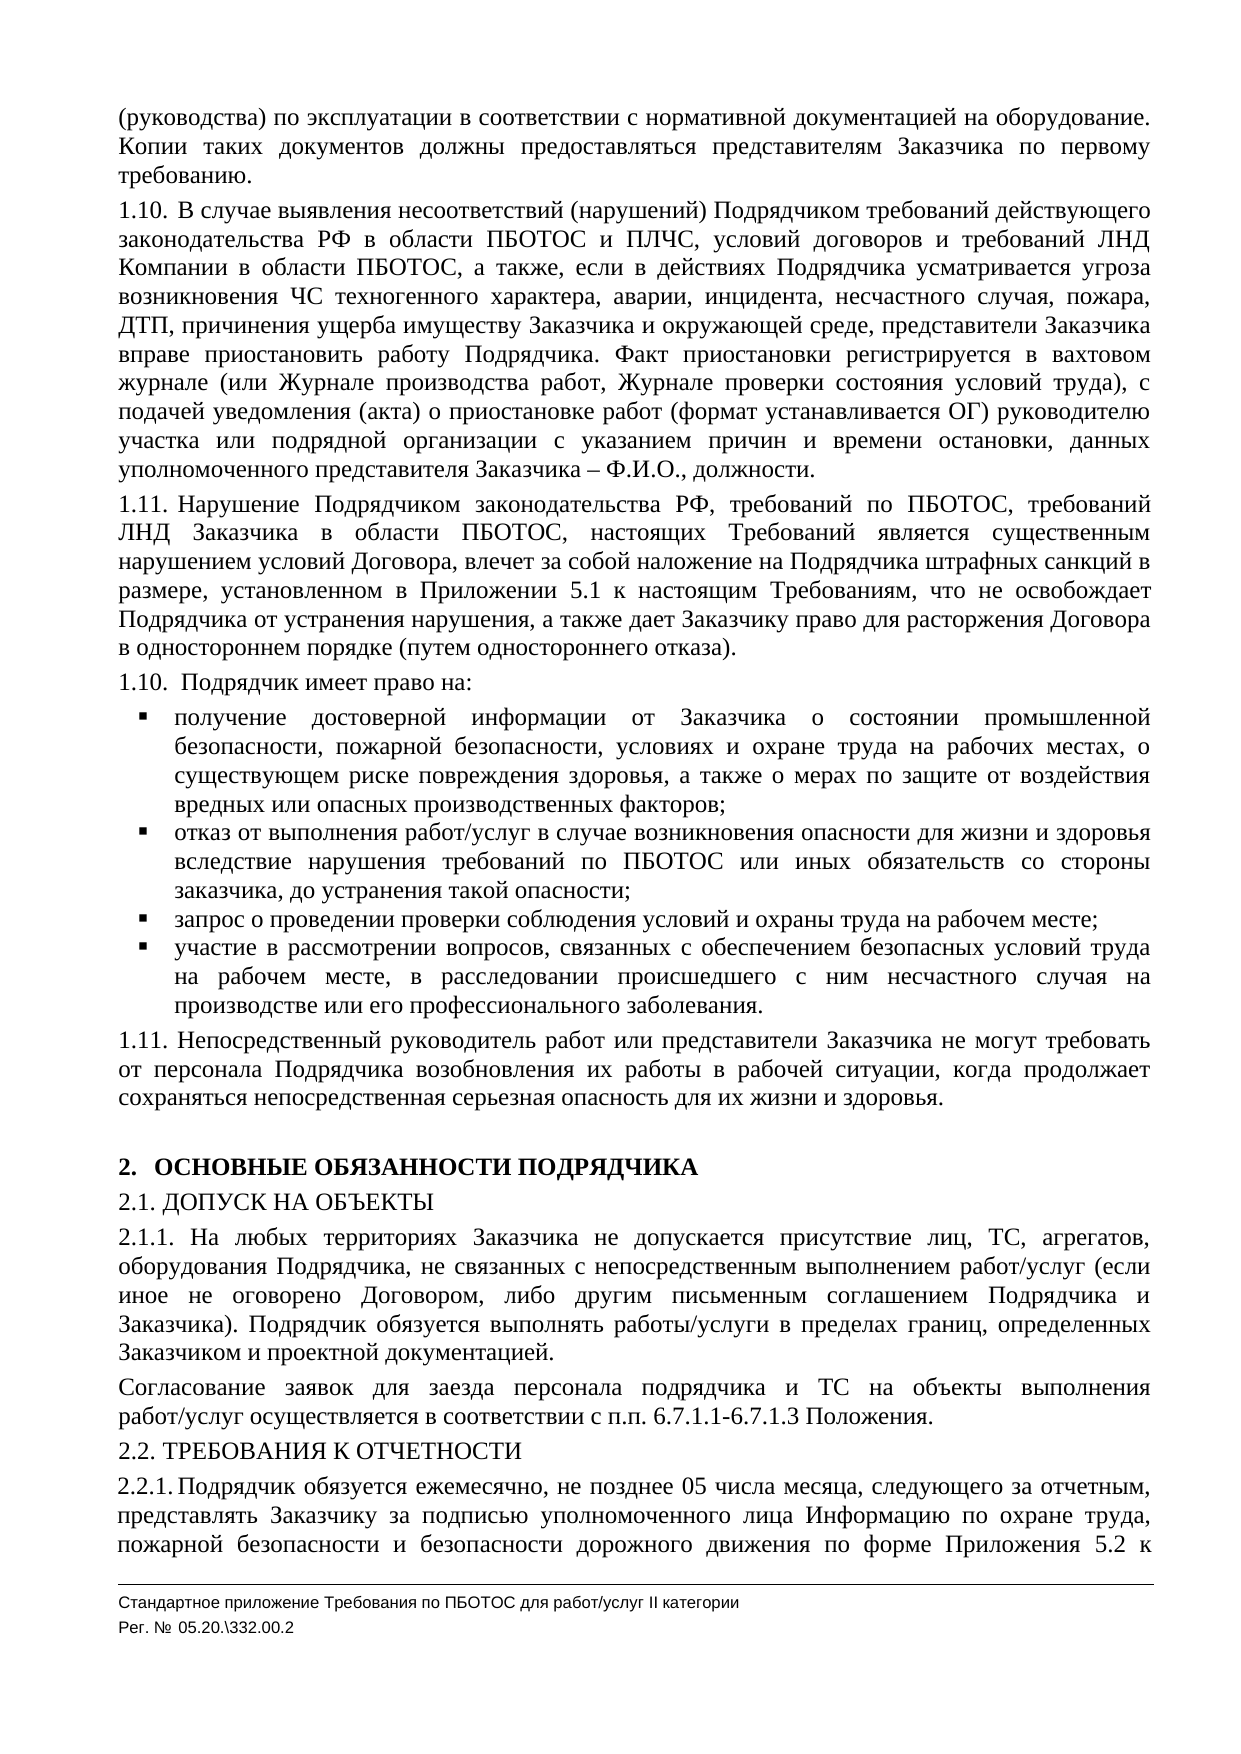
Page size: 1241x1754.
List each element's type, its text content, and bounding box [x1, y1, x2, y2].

text 2.1.1. На любых территориях Заказчика не допускается присутствие лиц, ТС, агрегатов, оборудования Подрядчика, не связанных с непосредственным выполнением работ/услуг (если иное не оговорено Договором, либо другим письменным соглашением Подрядчика и Заказчика). Подрядчик обязуется выполнять работы/услуги в пределах границ, определенных Заказчиком и проектной документацией. [118, 1222, 1152, 1366]
text 1.10. Подрядчик имеет право на: [118, 667, 1152, 696]
list участие в рассмотрении вопросов, связанных с обеспечением безопасных условий труда на рабочем месте, в расследовании происшедшего с ним несчастного случая на производстве или его профессионального заболевания. [137, 932, 1152, 1019]
text 1.11. Непосредственный руководитель работ или представители Заказчика не могут требовать от персонала Подрядчика возобновления их работы в рабочей ситуации, когда продолжает сохраняться непосредственная серьезная опасность для их жизни и здоровья. [118, 1025, 1152, 1111]
list получение достоверной информации от Заказчика о состоянии промышленной безопасности, пожарной безопасности, условиях и охране труда на рабочих местах, о существующем риске повреждения здоровья, а также о мерах по защите от воздействия вредных или опасных производственных факторов; [137, 702, 1152, 817]
list В случае выявления несоответствий (нарушений) Подрядчиком требований действующего законодательства РФ в области ПБОТОС и ПЛЧС, условий договоров и требований ЛНД Компании в области ПБОТОС, а также, если в действиях Подрядчика усматривается угроза возникновения ЧС техногенного характера, аварии, инцидента, несчастного случая, пожара, ДТП, причинения ущерба имуществу Заказчика и окружающей среде, представители Заказчика вправе приостановить работу Подрядчика. Факт приостановки регистрируется в вахтовом журнале (или Журнале производства работ, Журнале проверки состояния условий труда), с подачей уведомления (акта) о приостановке работ (формат устанавливается ОГ) руководителю участка или подрядной организации с указанием причин и времени остановки, данных уполномоченного представителя Заказчика – Ф.И.О., должности. [118, 195, 1152, 482]
list ДОПУСК НА ОБЪЕКТЫ [118, 1187, 1152, 1216]
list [118, 102, 1152, 189]
text Согласование заявок для заезда персонала подрядчика и ТС на объекты выполнения работ/услуг осуществляется в соответствии с п.п. 6.7.1.1-6.7.1.3 Положения. [118, 1372, 1152, 1430]
list запрос о проведении проверки соблюдения условий и охраны труда на рабочем месте; [137, 904, 1152, 932]
list отказ от выполнения работ/услуг в случае возникновения опасности для жизни и здоровья вследствие нарушения требований по ПБОТОС или иных обязательств со стороны заказчика, до устранения такой опасности; [137, 817, 1152, 904]
list ТРЕБОВАНИЯ К ОТЧЕТНОСТИ [118, 1436, 1152, 1465]
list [117, 1471, 1152, 1557]
list ОСНОВНЫЕ ОБЯЗАННОСТИ ПОДРЯДЧИКА [118, 1152, 1152, 1181]
list Нарушение Подрядчиком законодательства РФ, требований по ПБОТОС, требований ЛНД Заказчика в области ПБОТОС, настоящих Требований является существенным нарушением условий Договора, влечет за собой наложение на Подрядчика штрафных санкций в размере, установленном в Приложении 5.1 к настоящим Требованиям, что не освобождает Подрядчика от устранения нарушения, а также дает Заказчику право для расторжения Договора в одностороннем порядке (путем одностороннего отказа). [118, 489, 1152, 661]
